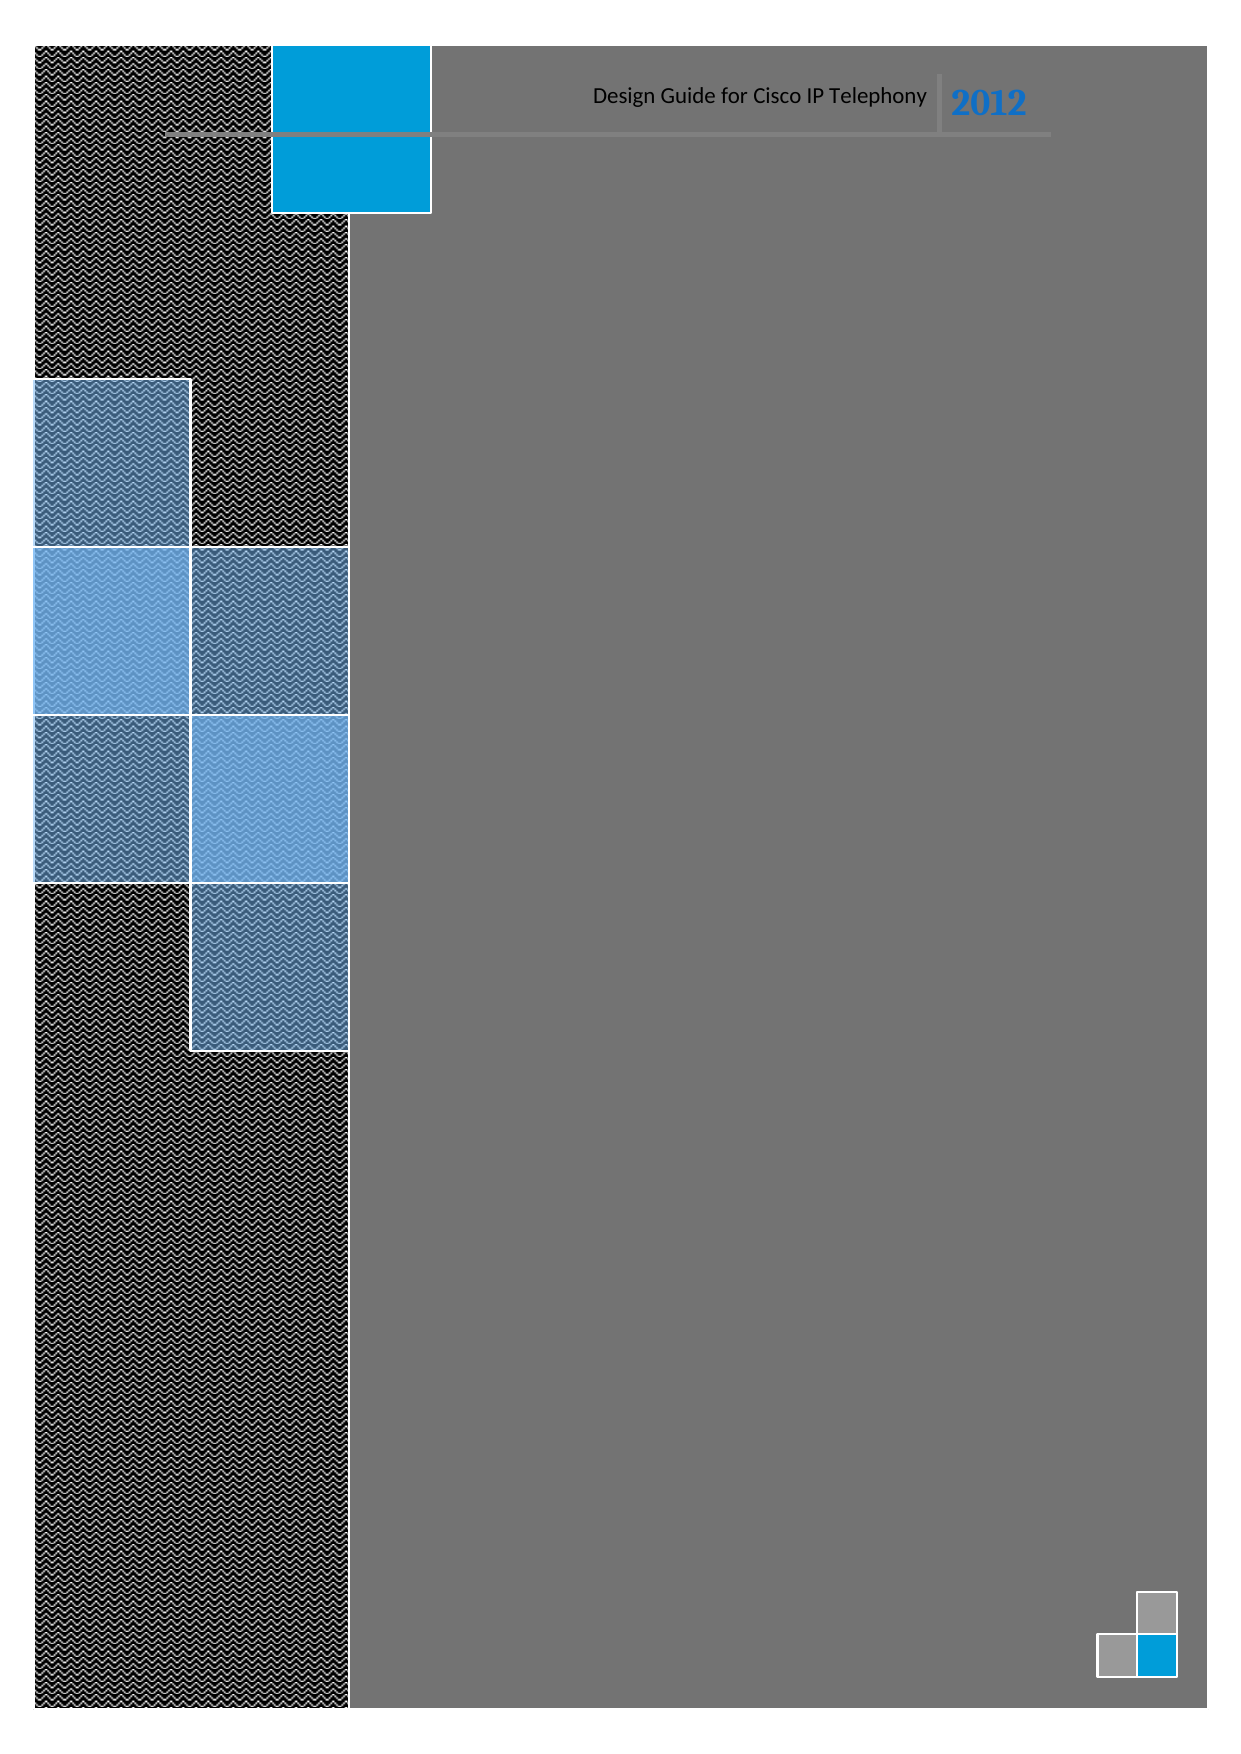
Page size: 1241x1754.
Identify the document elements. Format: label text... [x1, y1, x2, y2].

text Selecionar a 1ª opção, Cisco Unified Communications Manager. [35, 380, 189, 546]
text Selecionar a 1ª opção, Cisco Unified Communications Manager. [192, 884, 348, 1050]
picture [35, 46, 348, 546]
text Selecionar a 1ª opção, Cisco Unified Communications Manager. [192, 548, 348, 714]
text Selecionar a 1ª opção, Cisco Unified Communications Manager. [35, 716, 189, 882]
picture [35, 884, 348, 1708]
